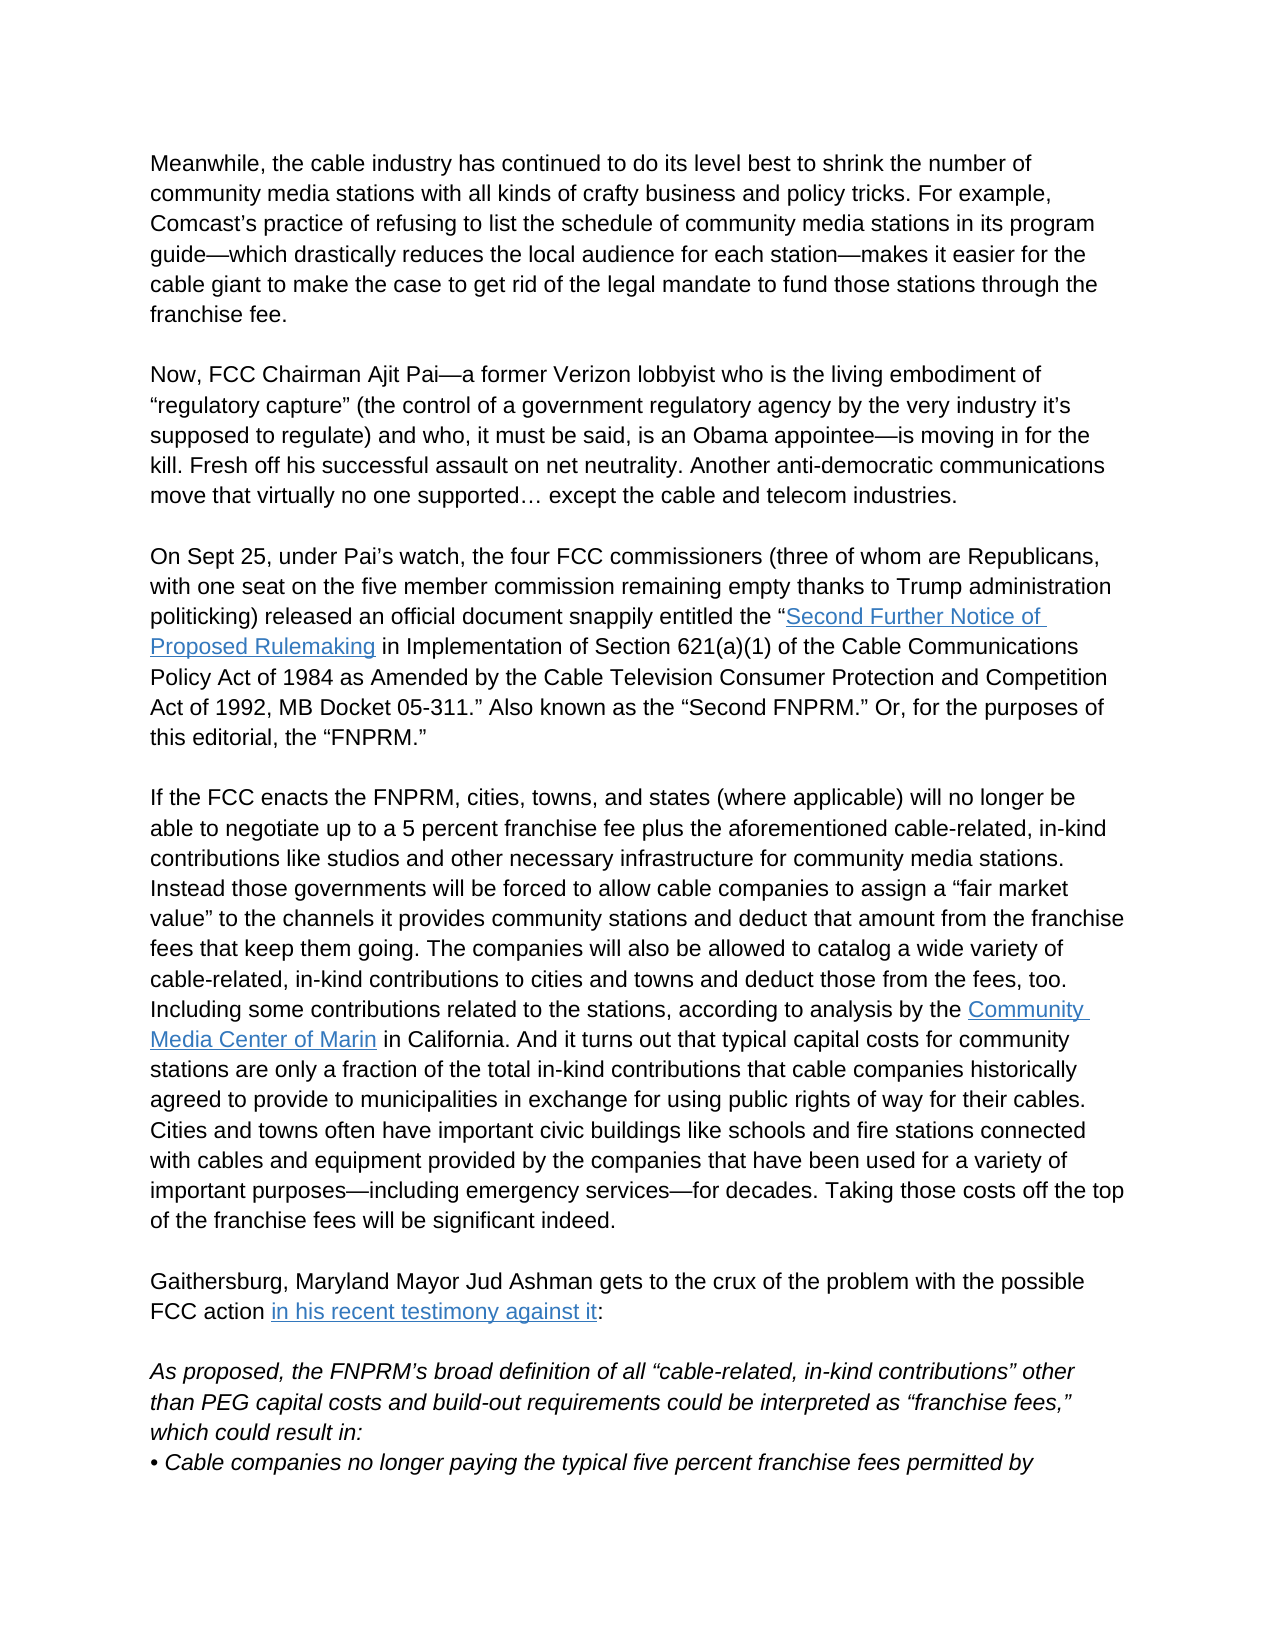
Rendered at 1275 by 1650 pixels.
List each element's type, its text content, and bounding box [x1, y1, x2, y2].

text On Sept 25, under Pai’s watch, the four FCC commissioners (three of whom are Republicans, with one seat on the five member commission remaining empty thanks to Trump administration politicking) released an official document snappily entitled the “Second Further Notice of Proposed Rulemaking in Implementation of Section 621(a)(1) of the Cable Communications Policy Act of 1984 as Amended by the Cable Television Consumer Protection and Competition Act of 1992, MB Docket 05-311.” Also known as the “Second FNPRM.” Or, for the purposes of this editorial, the “FNPRM.” [150, 543, 1125, 750]
text Meanwhile, the cable industry has continued to do its level best to shrink the number of community media stations with all kinds of crafty business and policy tricks. For example, Comcast’s practice of refusing to list the schedule of community media stations in its program guide—which drastically reduces the local audience for each station—makes it easier for the cable giant to make the case to get rid of the legal mandate to fund those stations through the franchise fee. [150, 150, 1125, 327]
text As proposed, the FNPRM’s broad definition of all “cable-related, in-kind contributions” other than PEG capital costs and build-out requirements could be interpreted as “franchise fees,” which could result in: [150, 1358, 1125, 1445]
text Gaithersburg, Maryland Mayor Jud Ashman gets to the crux of the problem with the possible FCC action in his recent testimony against it: [150, 1268, 1125, 1324]
text If the FCC enacts the FNPRM, cities, towns, and states (where applicable) will no longer be able to negotiate up to a 5 percent franchise fee plus the aforementioned cable-related, in-kind contributions like studios and other necessary infrastructure for community media stations. Instead those governments will be forced to allow cable companies to assign a “fair market value” to the channels it provides community stations and deduct that amount from the franchise fees that keep them going. The companies will also be allowed to catalog a wide variety of cable-related, in-kind contributions to cities and towns and deduct those from the fees, too. Including some contributions related to the stations, according to analysis by the Community Media Center of Marin in California. And it turns out that typical capital costs for community stations are only a fraction of the total in-kind contributions that cable companies historically agreed to provide to municipalities in exchange for using public rights of way for their cables. Cities and towns often have important civic buildings like schools and fire stations connected with cables and equipment provided by the companies that have been used for a variety of important purposes—including emergency services—for decades. Taking those costs off the top of the franchise fees will be significant indeed. [150, 784, 1125, 1234]
text Now, FCC Chairman Ajit Pai—a former Verizon lobbyist who is the living embodiment of “regulatory capture” (the control of a government regulatory agency by the very industry it’s supposed to regulate) and who, it must be said, is an Obama appointee—is moving in for the kill. Fresh off his successful assault on net neutrality. Another anti-democratic communications move that virtually no one supported… except the cable and telecom industries. [150, 361, 1125, 509]
text • Cable companies no longer paying the typical five percent franchise fees permitted by [150, 1449, 1125, 1475]
